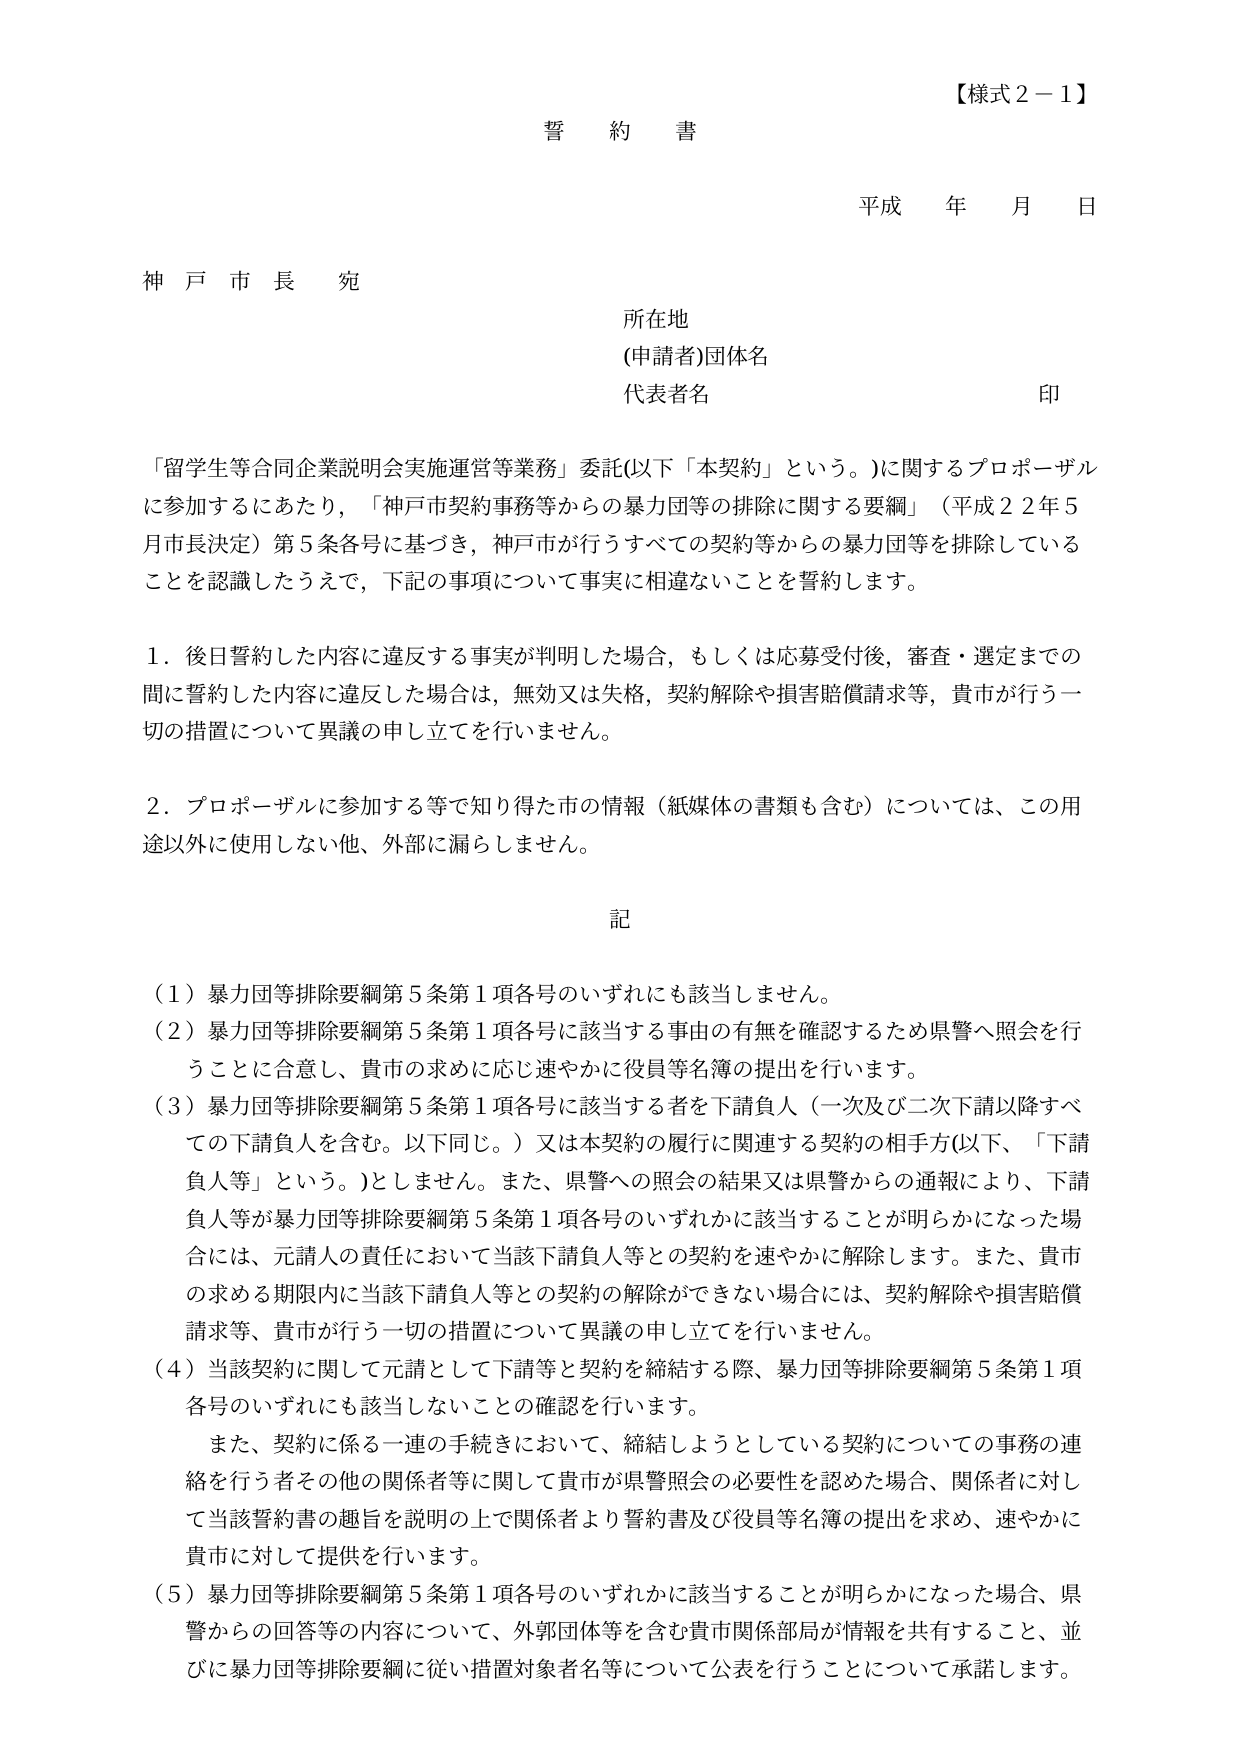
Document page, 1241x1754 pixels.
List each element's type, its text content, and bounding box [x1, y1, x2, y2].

text 神 戸 市 長 宛 [142, 258, 1098, 296]
text 記 [142, 896, 1098, 933]
text 【様式２－１】 [142, 71, 1098, 108]
text 誓 約 書 [142, 108, 1098, 146]
text 代表者名 印 [142, 371, 1098, 408]
text 所在地 [142, 296, 1098, 333]
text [142, 1571, 1098, 1683]
text 「留学生等合同企業説明会実施運営等業務」委託(以下「本契約」という。)に関するプロポーザルに参加するにあたり，「神戸市契約事務等からの暴力団等の排除に関する要綱」（平成２２年５月市長決定）第５条各号に基づき，神戸市が行うすべての契約等からの暴力団等を排除していることを認識したうえで，下記の事項について事実に相違ないことを誓約します。 [142, 446, 1098, 596]
text (申請者)団体名 [142, 333, 1098, 371]
text 平成 年 月 日 [142, 183, 1098, 221]
text （１）暴力団等排除要綱第５条第１項各号のいずれにも該当しません。 [142, 971, 1098, 1008]
text （２）暴力団等排除要綱第５条第１項各号に該当する事由の有無を確認するため県警へ照会を行うことに合意し、貴市の求めに応じ速やかに役員等名簿の提出を行います。 [142, 1008, 1098, 1083]
text （４）当該契約に関して元請として下請等と契約を締結する際、暴力団等排除要綱第５条第１項各号のいずれにも該当しないことの確認を行います。 [142, 1346, 1098, 1421]
text ２．プロポーザルに参加する等で知り得た市の情報（紙媒体の書類も含む）については、この用途以外に使用しない他、外部に漏らしません。 [142, 783, 1098, 858]
text また、契約に係る一連の手続きにおいて、締結しようとしている契約についての事務の連絡を行う者その他の関係者等に関して貴市が県警照会の必要性を認めた場合、関係者に対して当該誓約書の趣旨を説明の上で関係者より誓約書及び役員等名簿の提出を求め、速やかに貴市に対して提供を行います。 [186, 1421, 1098, 1571]
text １．後日誓約した内容に違反する事実が判明した場合，もしくは応募受付後，審査・選定までの間に誓約した内容に違反した場合は，無効又は失格，契約解除や損害賠償請求等，貴市が行う一切の措置について異議の申し立てを行いません。 [142, 633, 1098, 746]
text （３）暴力団等排除要綱第５条第１項各号に該当する者を下請負人（一次及び二次下請以降すべての下請負人を含む。以下同じ。）又は本契約の履行に関連する契約の相手方(以下、「下請負人等」という。)としません。また、県警への照会の結果又は県警からの通報により、下請負人等が暴力団等排除要綱第５条第１項各号のいずれかに該当することが明らかになった場合には、元請人の責任において当該下請負人等との契約を速やかに解除します。また、貴市の求める期限内に当該下請負人等との契約の解除ができない場合には、契約解除や損害賠償請求等、貴市が行う一切の措置について異議の申し立てを行いません。 [142, 1083, 1098, 1346]
